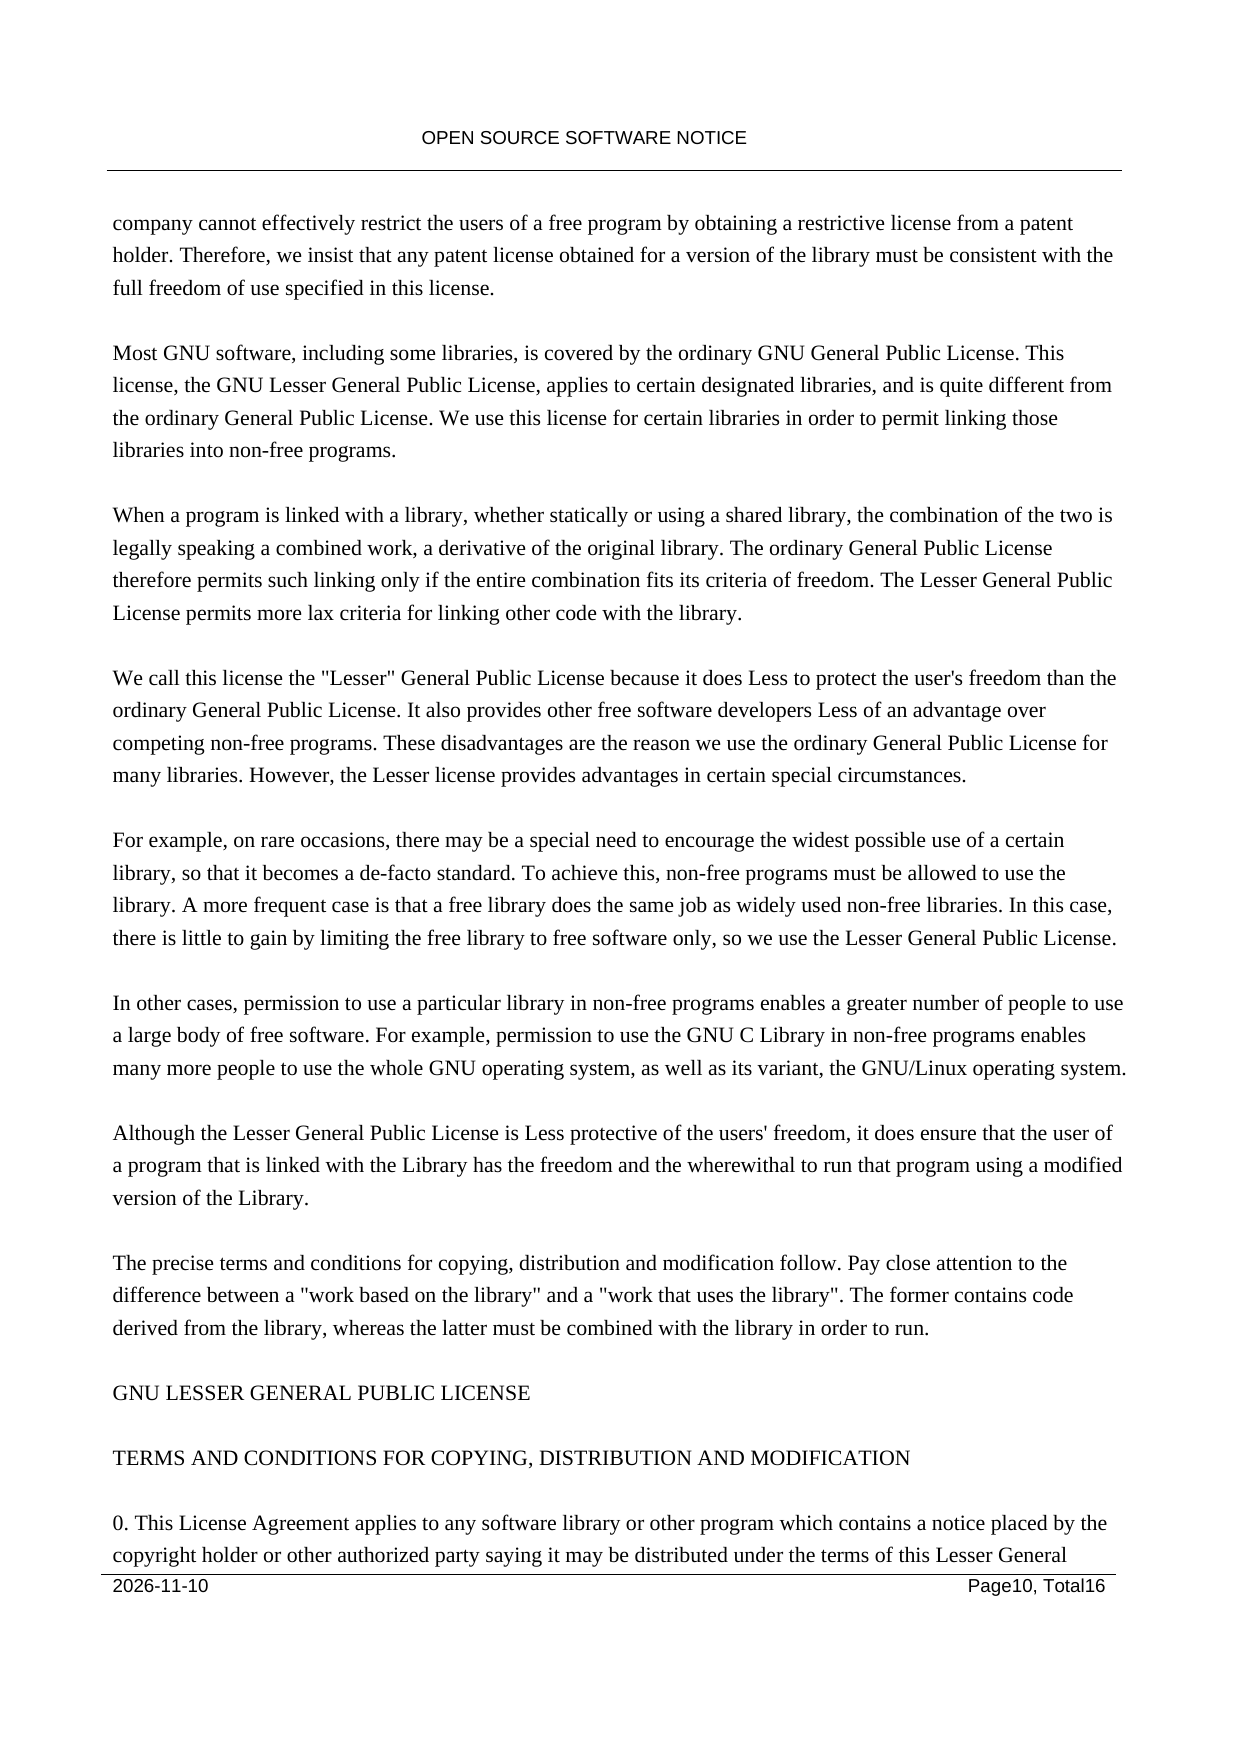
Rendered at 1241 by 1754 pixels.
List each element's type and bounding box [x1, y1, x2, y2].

text [112, 206, 1128, 1571]
